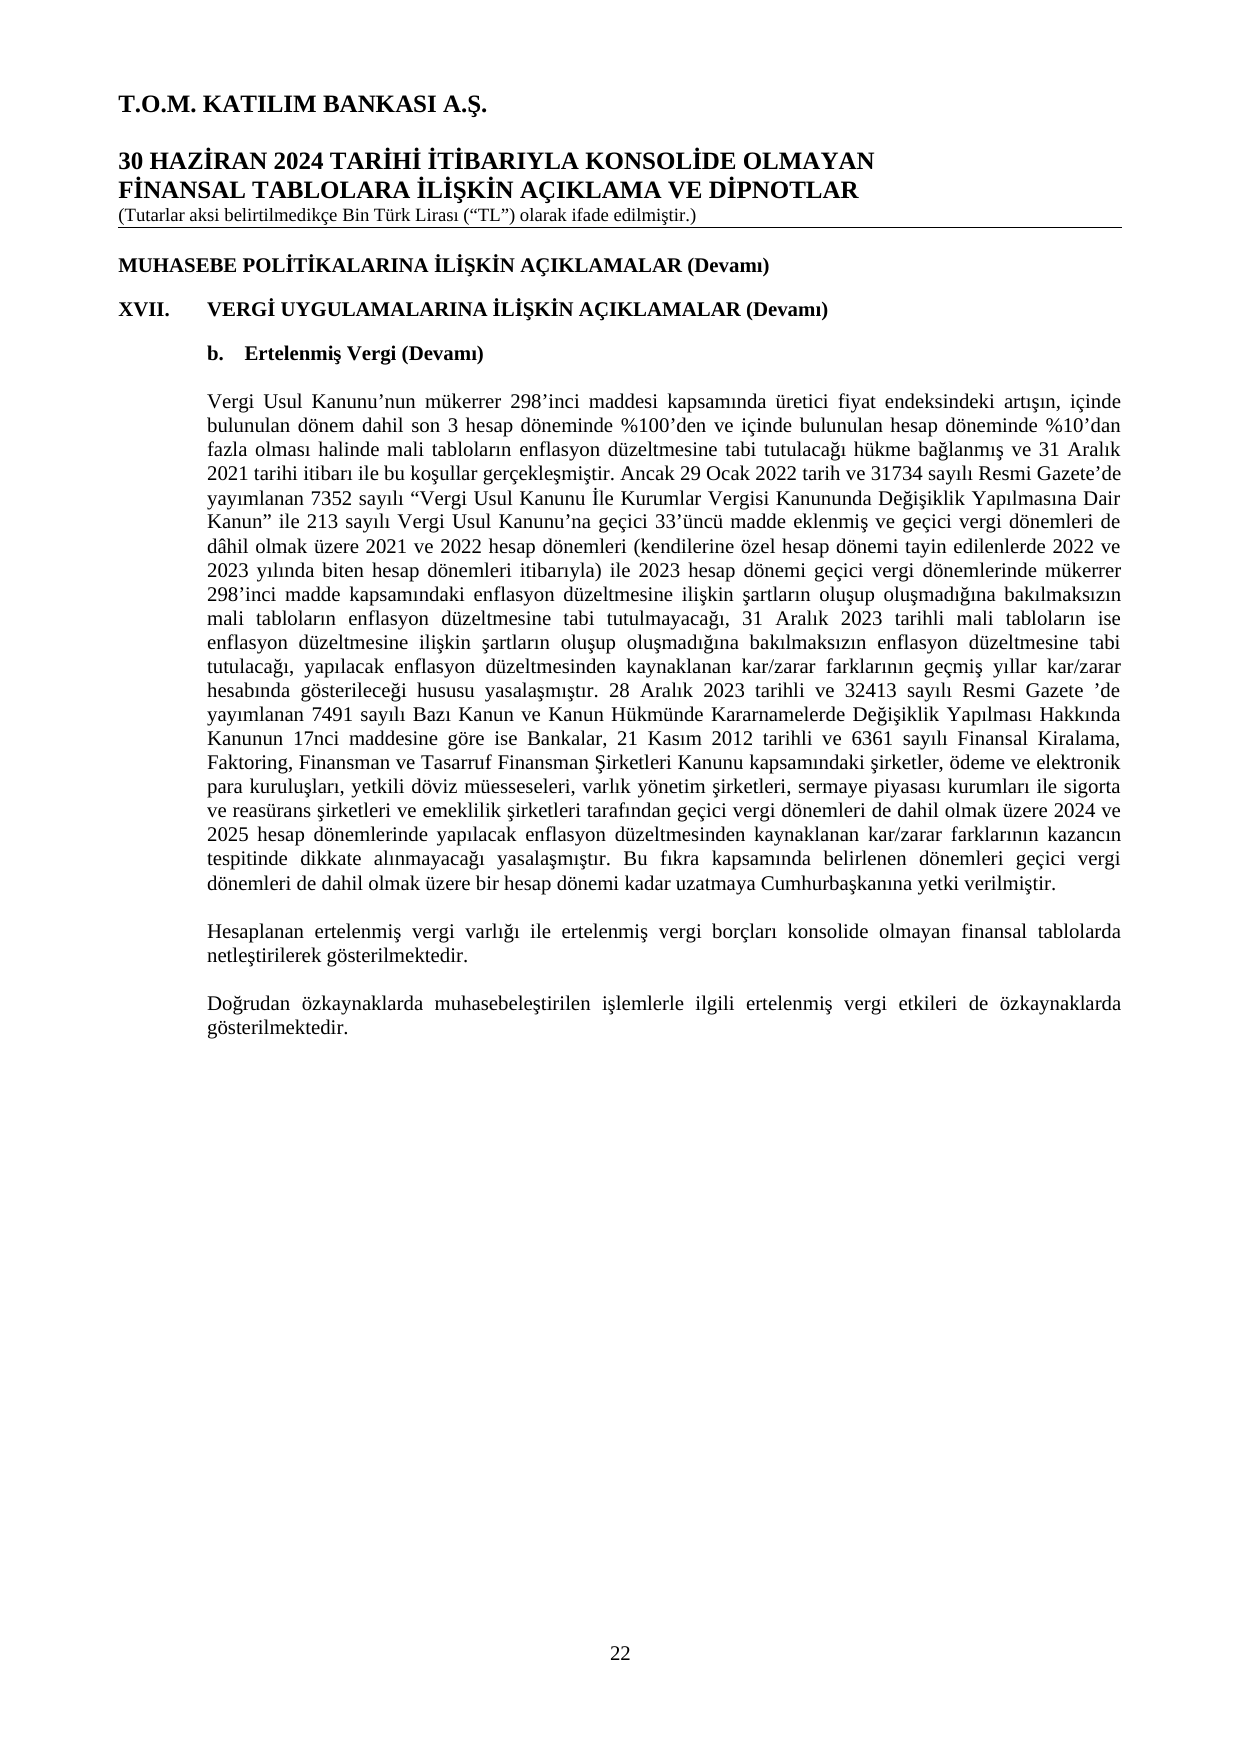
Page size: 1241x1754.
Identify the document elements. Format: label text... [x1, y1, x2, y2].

list MUHASEBE POLİTİKALARINA İLİŞKİN AÇIKLAMALAR (Devamı) [118, 255, 1122, 277]
text Vergi Usul Kanunu’nun mükerrer 298’inci maddesi kapsamında üretici fiyat endeksindeki artışın, içinde bulunulan dönem dahil son 3 hesap döneminde %100’den ve içinde bulunulan hesap döneminde %10’dan fazla olması halinde mali tabloların enflasyon düzeltmesine tabi tutulacağı hükme bağlanmış ve 31 Aralık 2021 tarihi itibarı ile bu koşullar gerçekleşmiştir. Ancak 29 Ocak 2022 tarih ve 31734 sayılı Resmi Gazete’de yayımlanan 7352 sayılı “Vergi Usul Kanunu İle Kurumlar Vergisi Kanununda Değişiklik Yapılmasına Dair Kanun” ile 213 sayılı Vergi Usul Kanunu’na geçici 33’üncü madde eklenmiş ve geçici vergi dönemleri de dâhil olmak üzere 2021 ve 2022 hesap dönemleri (kendilerine özel hesap dönemi tayin edilenlerde 2022 ve 2023 yılında biten hesap dönemleri itibarıyla) ile 2023 hesap dönemi geçici vergi dönemlerinde mükerrer 298’inci madde kapsamındaki enflasyon düzeltmesine ilişkin şartların oluşup oluşmadığına bakılmaksızın mali tabloların enflasyon düzeltmesine tabi tutulmayacağı, 31 Aralık 2023 tarihli mali tabloların ise enflasyon düzeltmesine ilişkin şartların oluşup oluşmadığına bakılmaksızın enflasyon düzeltmesine tabi tutulacağı, yapılacak enflasyon düzeltmesinden kaynaklanan kar/zarar farklarının geçmiş yıllar kar/zarar hesabında gösterileceği hususu yasalaşmıştır. 28 Aralık 2023 tarihli ve 32413 sayılı Resmi Gazete ’de yayımlanan 7491 sayılı Bazı Kanun ve Kanun Hükmünde Kararnamelerde Değişiklik Yapılması Hakkında Kanunun 17nci maddesine göre ise Bankalar, 21 Kasım 2012 tarihli ve 6361 sayılı Finansal Kiralama, Faktoring, Finansman ve Tasarruf Finansman Şirketleri Kanunu kapsamındaki şirketler, ödeme ve elektronik para kuruluşları, yetkili döviz müesseseleri, varlık yönetim şirketleri, sermaye piyasası kurumları ile sigorta ve reasürans şirketleri ve emeklilik şirketleri tarafından geçici vergi dönemleri de dahil olmak üzere 2024 ve 2025 hesap dönemlerinde yapılacak enflasyon düzeltmesinden kaynaklanan kar/zarar farklarının kazancın tespitinde dikkate alınmayacağı yasalaşmıştır. Bu fıkra kapsamında belirlenen dönemleri geçici vergi dönemleri de dahil olmak üzere bir hesap dönemi kadar uzatmaya Cumhurbaşkanına yetki verilmiştir. [207, 389, 1122, 894]
text Doğrudan özkaynaklarda muhasebeleştirilen işlemlerle ilgili ertelenmiş vergi etkileri de özkaynaklarda gösterilmektedir. [207, 991, 1122, 1039]
text XVII. VERGİ UYGULAMALARINA İLİŞKİN AÇIKLAMALAR (Devamı) [118, 299, 1122, 321]
text Hesaplanan ertelenmiş vergi varlığı ile ertelenmiş vergi borçları konsolide olmayan finansal tablolarda netleştirilerek gösterilmektedir. [207, 918, 1122, 967]
list Ertelenmiş Vergi (Devamı) [207, 343, 1122, 365]
